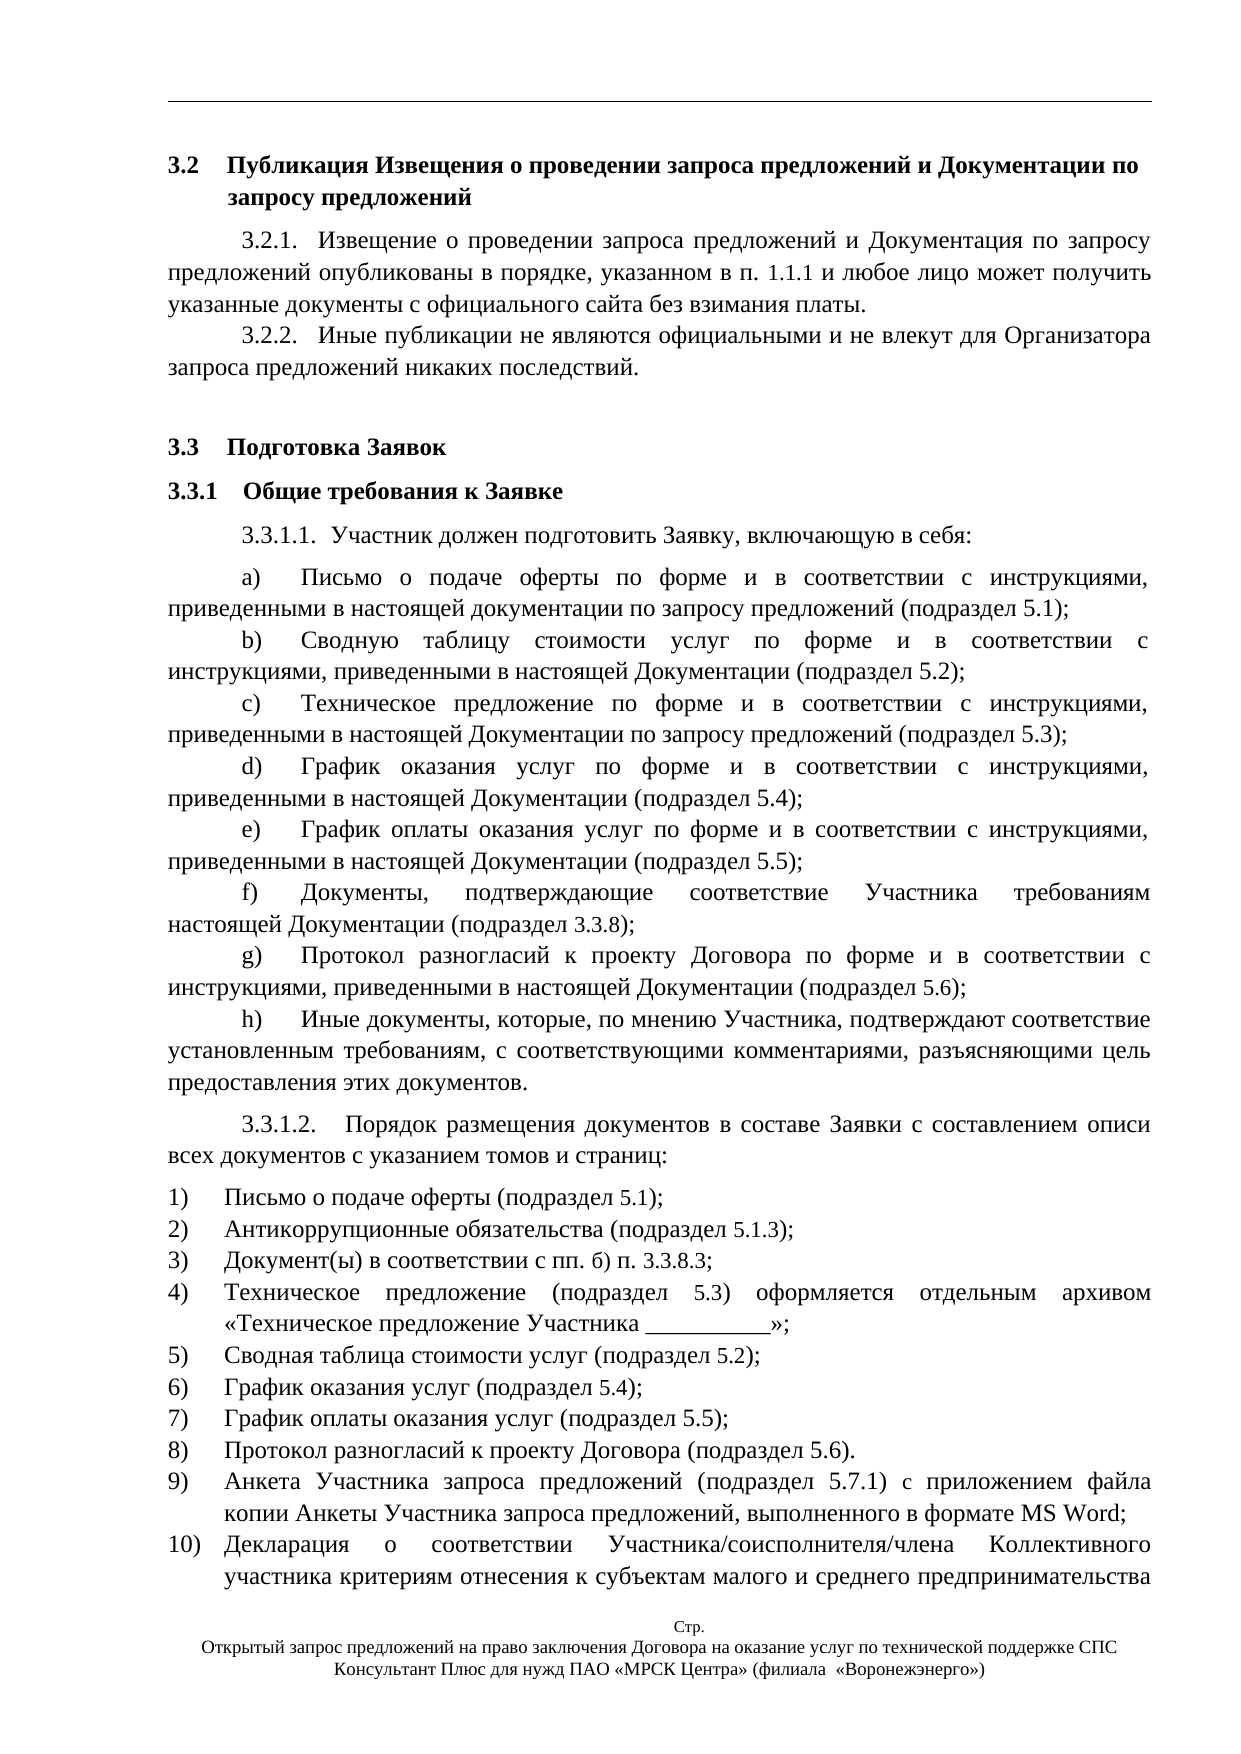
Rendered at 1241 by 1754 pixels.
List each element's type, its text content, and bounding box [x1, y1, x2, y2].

list График оплаты оказания услуг (подраздел 5.5); [168, 1403, 1152, 1432]
list График оказания услуг по форме и в соответствии с инструкциями, приведенными в настоящей Документации (подраздел 5.4); [168, 751, 1149, 811]
list Анкета Участника запроса предложений (подраздел 5.7.1) с приложением файла копии Анкеты Участника запроса предложений, выполненного в формате MS Word; [168, 1466, 1152, 1527]
list Техническое предложение по форме и в соответствии с инструкциями, приведенными в настоящей Документации по запросу предложений (подраздел 5.3); [168, 688, 1148, 748]
list Участник должен подготовить Заявку, включающую в себя: [168, 520, 1152, 548]
list Сводная таблица стоимости услуг (подраздел 5.2); [168, 1340, 1152, 1369]
subtitle Подготовка Заявок [168, 432, 1152, 460]
list Порядок размещения документов в составе Заявки с составлением описи всех документов с указанием томов и страниц: [168, 1109, 1152, 1169]
list График оплаты оказания услуг по форме и в соответствии с инструкциями, приведенными в настоящей Документации (подраздел 5.5); [168, 814, 1149, 874]
list Извещение о проведении запроса предложений и Документация по запросу предложений опубликованы в порядке, указанном в п. 1.1.1 и любое лицо может получить указанные документы с официального сайта без взимания платы. [168, 226, 1152, 317]
subtitle Публикация Извещения о проведении запроса предложений и Документации по запросу предложений [168, 150, 1152, 210]
list График оказания услуг (подраздел 5.4); [168, 1372, 1152, 1400]
list Техническое предложение (подраздел 5.3) оформляется отдельным архивом «Техническое предложение Участника __________»; [168, 1277, 1152, 1337]
list Протокол разногласий к проекту Договора по форме и в соответствии с инструкциями, приведенными в настоящей Документации (подраздел 5.6); [168, 941, 1151, 1001]
list Иные публикации не являются официальными и не влекут для Организатора запроса предложений никаких последствий. [168, 320, 1152, 381]
list Документ(ы) в соответствии с пп. б) п. 3.3.8.3; [168, 1245, 1152, 1274]
list Протокол разногласий к проекту Договора (подраздел 5.6). [168, 1435, 1152, 1463]
list Сводную таблицу стоимости услуг по форме и в соответствии с инструкциями, приведенными в настоящей Документации (подраздел 5.2); [168, 625, 1148, 685]
list Документы, подтверждающие соответствие Участника требованиям настоящей Документации (подраздел 3.3.8); [168, 877, 1151, 938]
list Письмо о подаче оферты по форме и в соответствии с инструкциями, приведенными в настоящей документации по запросу предложений (подраздел 5.1); [168, 562, 1148, 622]
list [168, 1529, 1152, 1590]
list Иные документы, которые, по мнению Участника, подтверждают соответствие установленным требованиям, с соответствующими комментариями, разъясняющими цель предоставления этих документов. [168, 1004, 1152, 1096]
subtitle Общие требования к Заявке [168, 476, 1152, 504]
list Письмо о подаче оферты (подраздел 5.1); [168, 1182, 1152, 1211]
list Антикоррупционные обязательства (подраздел 5.1.3); [168, 1214, 1152, 1243]
